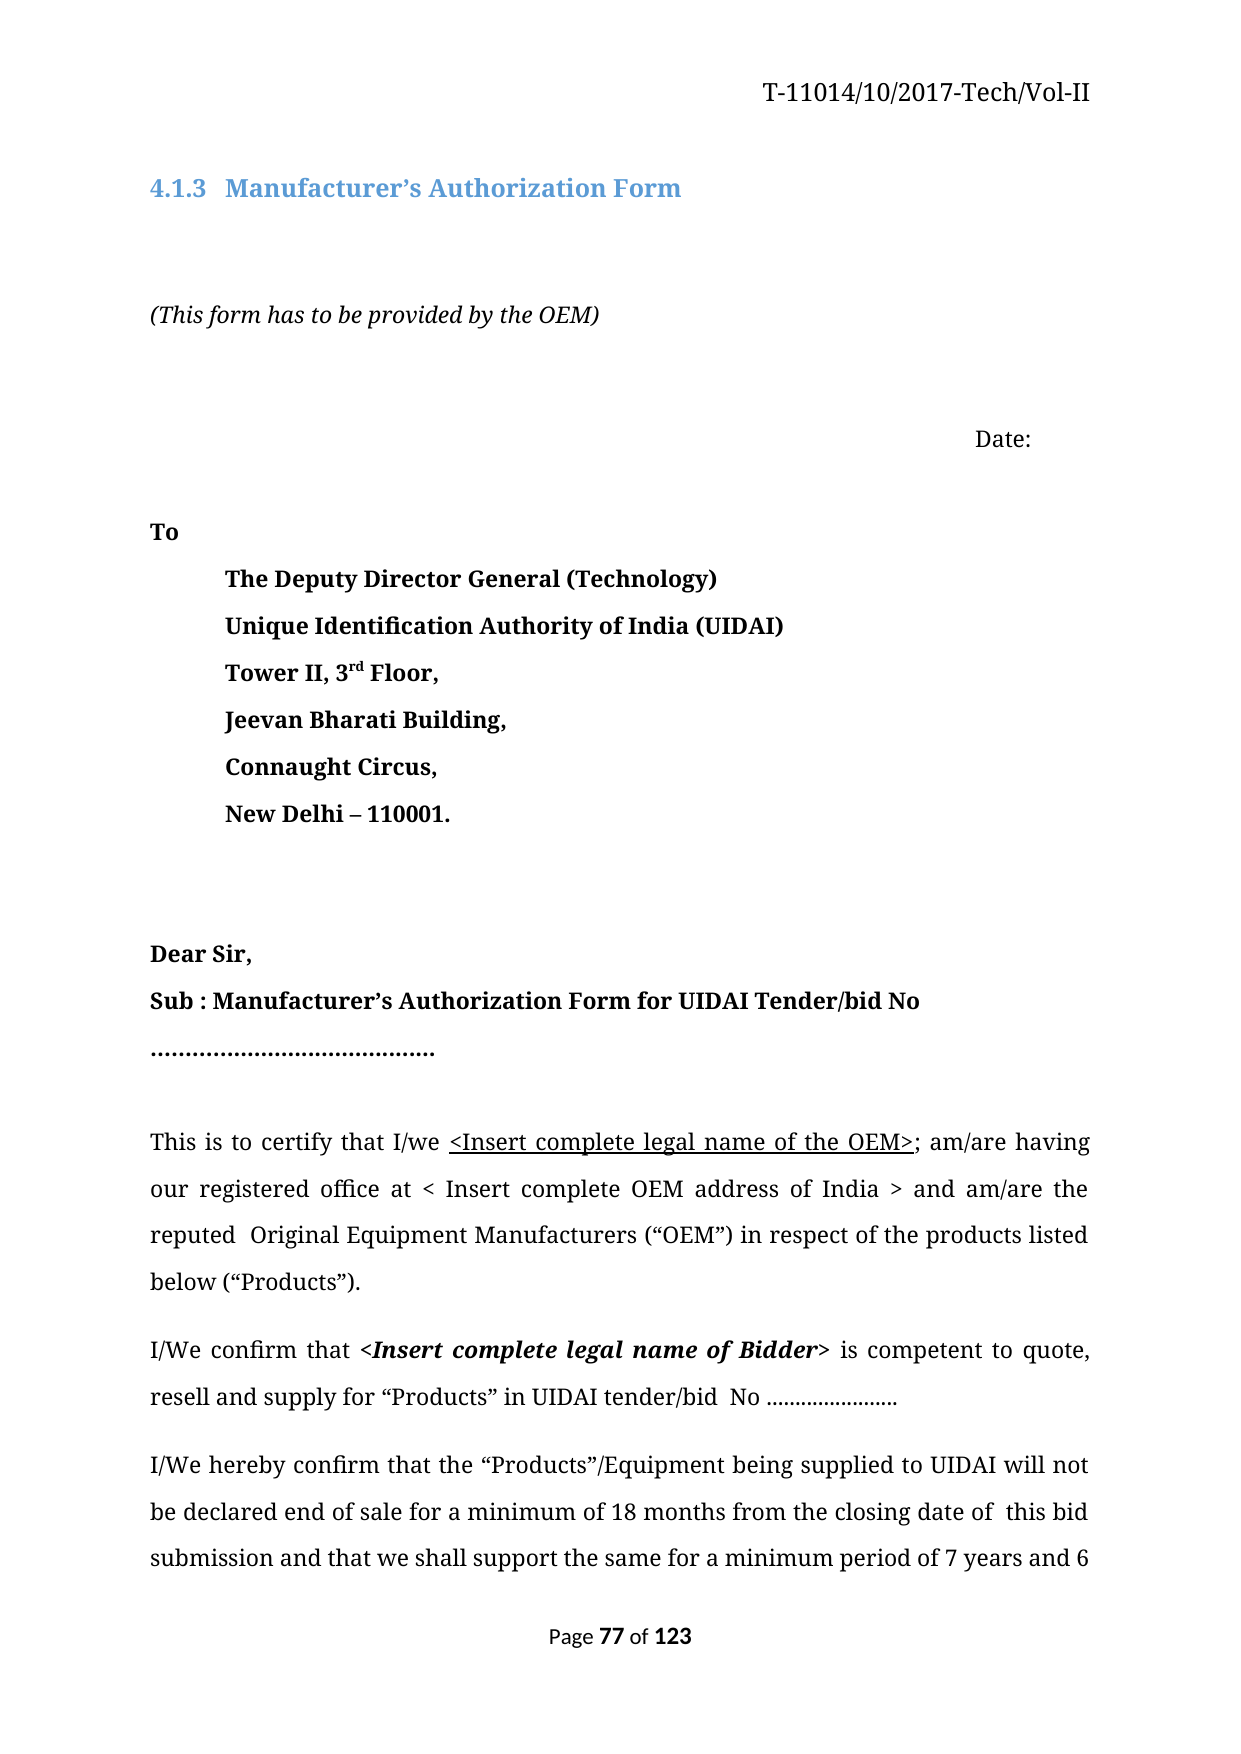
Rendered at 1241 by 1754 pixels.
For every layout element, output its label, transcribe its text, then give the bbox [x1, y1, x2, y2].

text New Delhi – 110001. [225, 797, 1090, 829]
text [150, 1448, 1090, 1573]
subtitle Manufacturer’s Authorization Form [150, 171, 1090, 205]
text Connaught Circus, [225, 751, 1090, 782]
text Unique Identification Authority of India (UIDAI) [225, 610, 1090, 641]
text Jeevan Bharati Building, [225, 704, 1090, 735]
text I/We confirm that <Insert complete legal name of Bidder> is competent to quote, resell and supply for “Products” in UIDAI tender/bid No ....................... [150, 1334, 1090, 1412]
text (This form has to be provided by the OEM) [150, 299, 1090, 330]
text Date: [150, 422, 1090, 454]
text Tower II, 3rd Floor, [225, 657, 1090, 688]
text To [150, 516, 1090, 547]
text Sub : Manufacturer’s Authorization Form for UIDAI Tender/bid No ………….............................. [150, 985, 1090, 1063]
text This is to certify that I/we <Insert complete legal name of the OEM>; am/are having our registered office at < Insert complete OEM address of India > and am/are the reputed Original Equipment Manufacturers (“OEM”) in respect of the products listed below (“Products”). [150, 1126, 1090, 1297]
text Dear Sir, [150, 938, 1090, 969]
text The Deputy Director General (Technology) [225, 563, 1090, 594]
